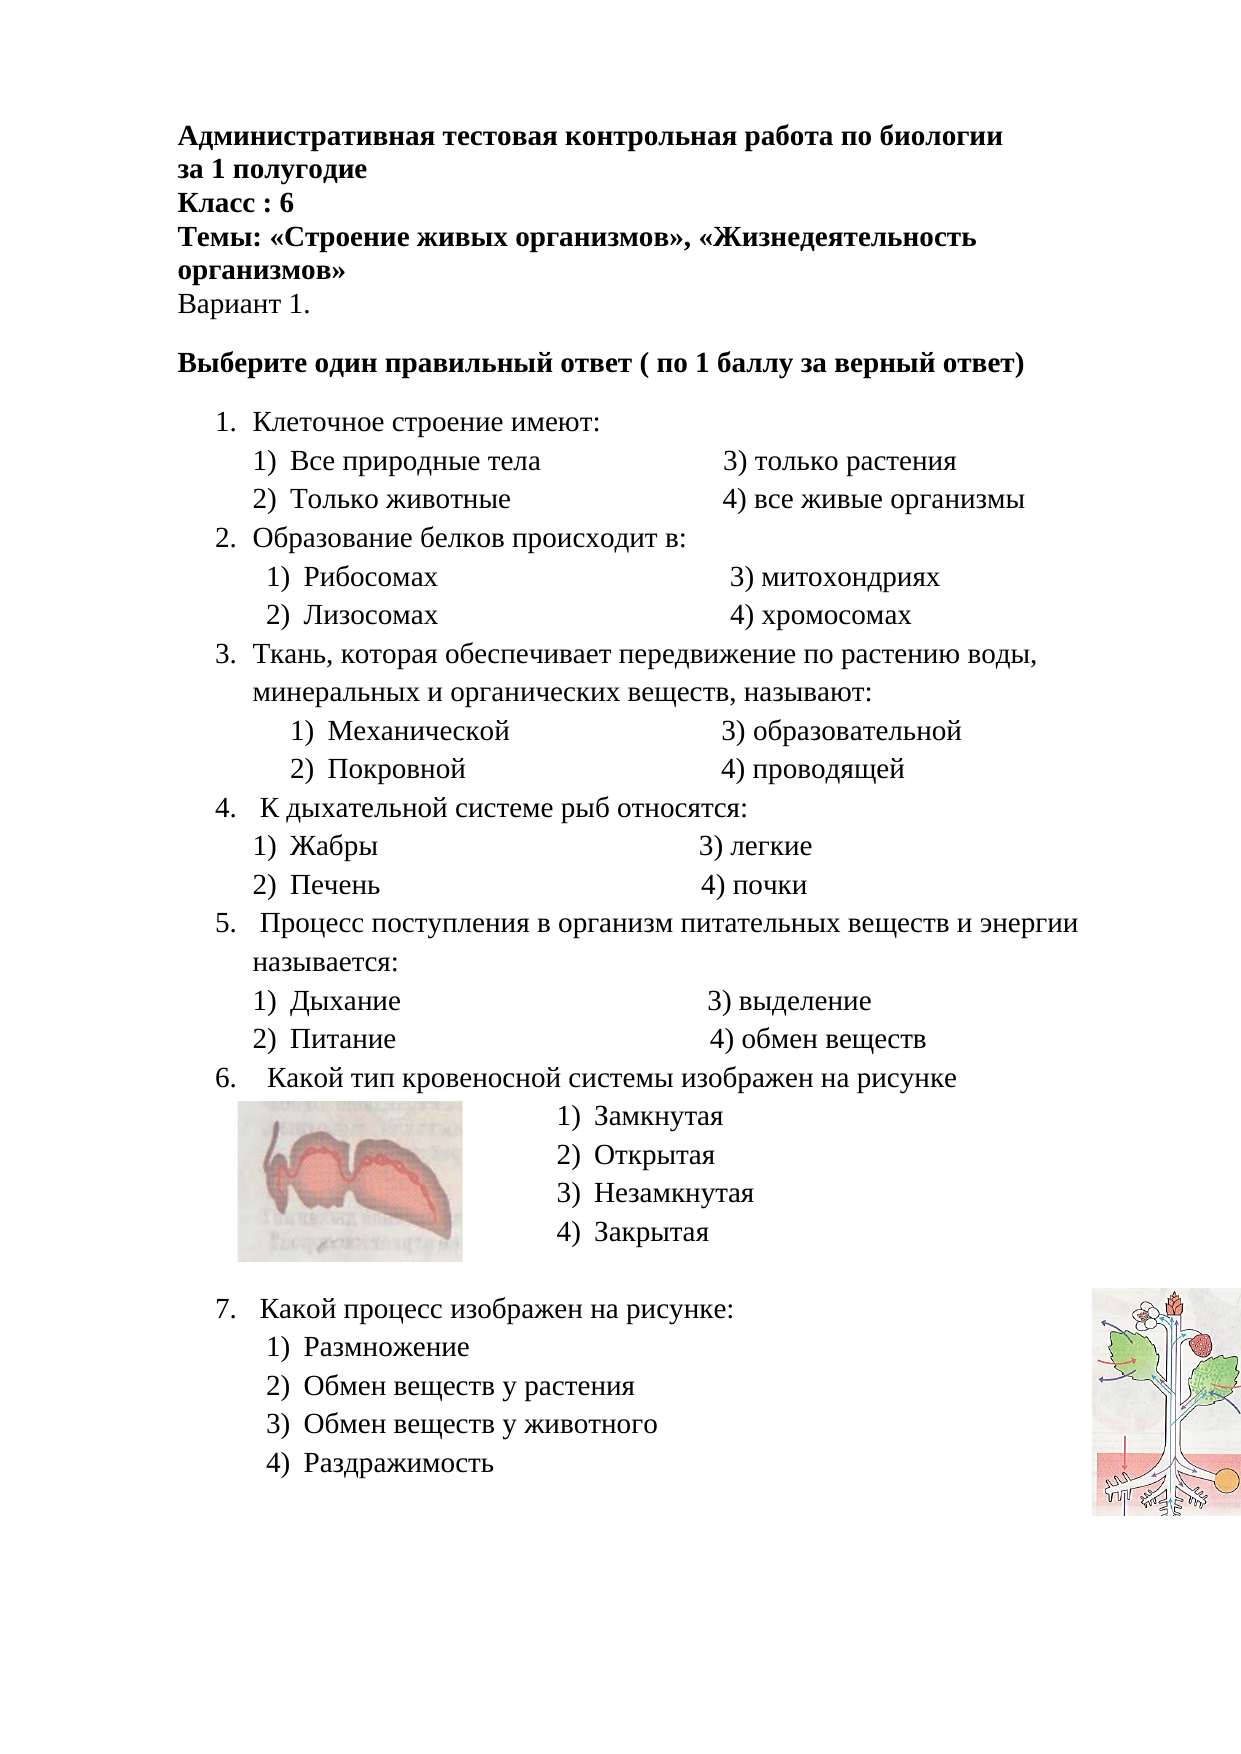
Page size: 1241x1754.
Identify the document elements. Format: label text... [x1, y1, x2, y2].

list Питание 4) обмен веществ [252, 1021, 1152, 1055]
list Рибосомах 3) митохондриях [266, 559, 1152, 592]
list Какой процесс изображен на рисунке: [215, 1291, 1091, 1324]
list Ткань, которая обеспечивает передвижение по растению воды, минеральных и органических веществ, называют: [215, 636, 1152, 708]
list Открытая [463, 1137, 1152, 1170]
text Административная тестовая контрольная работа по биологии [177, 118, 1152, 152]
text Класс : 6 [177, 185, 1152, 219]
list Обмен веществ у животного [266, 1407, 1091, 1440]
list Раздражимость [266, 1445, 1091, 1479]
list Только животные 4) все живые организмы [252, 482, 1152, 515]
picture [237, 1101, 463, 1262]
list Печень 4) почки [252, 867, 1152, 901]
list Клеточное строение имеют: [215, 404, 1152, 438]
picture [1091, 1288, 1241, 1516]
list Закрытая [463, 1214, 1152, 1247]
list Незамкнутая [463, 1175, 1152, 1209]
text Темы: «Строение живых организмов», «Жизнедеятельность организмов» [177, 219, 1152, 286]
list Покровной 4) проводящей [290, 751, 1152, 785]
text Выберите один правильный ответ ( по 1 баллу за верный ответ) [177, 345, 1152, 379]
list Механической 3) образовательной [290, 713, 1152, 746]
list Размножение [266, 1329, 1091, 1363]
list Лизосомах 4) хромосомах [266, 597, 1152, 631]
list Дыхание 3) выделение [252, 983, 1152, 1016]
list Замкнутая [252, 1098, 1152, 1132]
text Вариант 1. [177, 286, 1152, 319]
list Обмен веществ у растения [266, 1368, 1091, 1402]
list Процесс поступления в организм питательных веществ и энергии называется: [215, 906, 1152, 978]
list К дыхательной системе рыб относятся: [215, 790, 1152, 823]
list Какой тип кровеносной системы изображен на рисунке [215, 1060, 1152, 1093]
text за 1 полугодие [177, 152, 1152, 185]
list Образование белков происходит в: [215, 520, 1152, 554]
list Все природные тела 3) только растения [252, 443, 1152, 477]
list Жабры 3) легкие [252, 828, 1152, 862]
